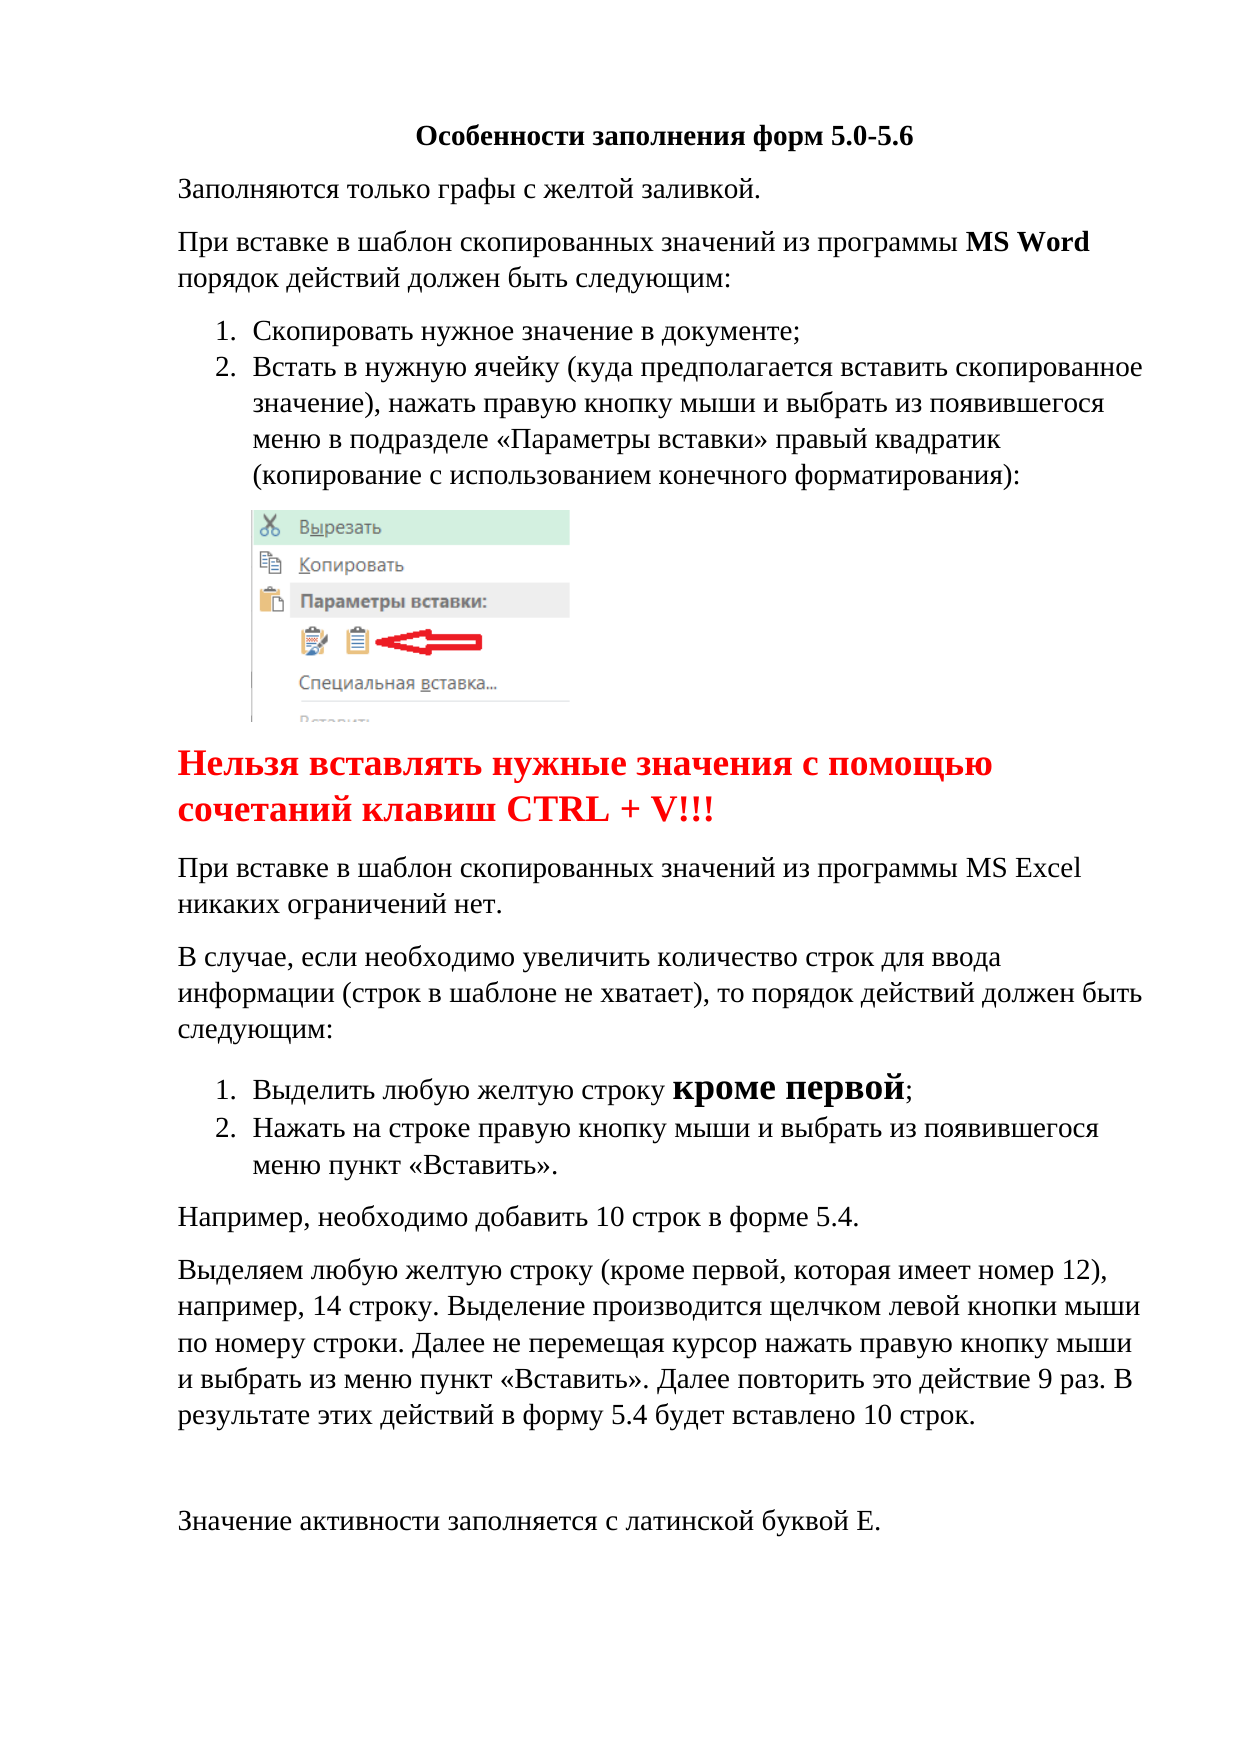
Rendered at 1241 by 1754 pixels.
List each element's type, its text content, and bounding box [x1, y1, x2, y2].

text Особенности заполнения форм 5.0-5.6 [177, 118, 1152, 152]
text В случае, если необходимо увеличить количество строк для ввода информации (строк в шаблоне не хватает), то порядок действий должен быть следующим: [177, 939, 1152, 1045]
text При вставке в шаблон скопированных значений из программы MS Word порядок действий должен быть следующим: [177, 224, 1152, 293]
list Скопировать нужное значение в документе; [215, 313, 1152, 346]
picture [251, 510, 570, 722]
text Выделяем любую желтую строку (кроме первой, которая имеет номер 12), например, 14 строку. Выделение производится щелчком левой кнопки мыши по номеру строки. Далее не перемещая курсор нажать правую кнопку мыши и выбрать из меню пункт «Вставить». Далее повторить это действие 9 раз. В результате этих действий в форму 5.4 будет вставлено 10 строк. [177, 1252, 1152, 1431]
list Встать в нужную ячейку (куда предполагается вставить скопированное значение), нажать правую кнопку мыши и выбрать из появившегося меню в подразделе «Параметры вставки» правый квадратик (копирование с использованием конечного форматирования): [215, 349, 1152, 491]
text Нельзя вставлять нужные значения с помощью сочетаний клавиш CTRL + V!!! [177, 740, 1152, 830]
text При вставке в шаблон скопированных значений из программы MS Excel никаких ограничений нет. [177, 850, 1152, 920]
list Нажать на строке правую кнопку мыши и выбрать из появившегося меню пункт «Вставить». [215, 1111, 1152, 1180]
text Заполняются только графы с желтой заливкой. [177, 171, 1152, 204]
list Выделить любую желтую строку кроме первой; [215, 1064, 1152, 1107]
text Например, необходимо добавить 10 строк в форме 5.4. [177, 1199, 1152, 1233]
text Значение активности заполняется c латинской буквой Е. [177, 1503, 1152, 1536]
